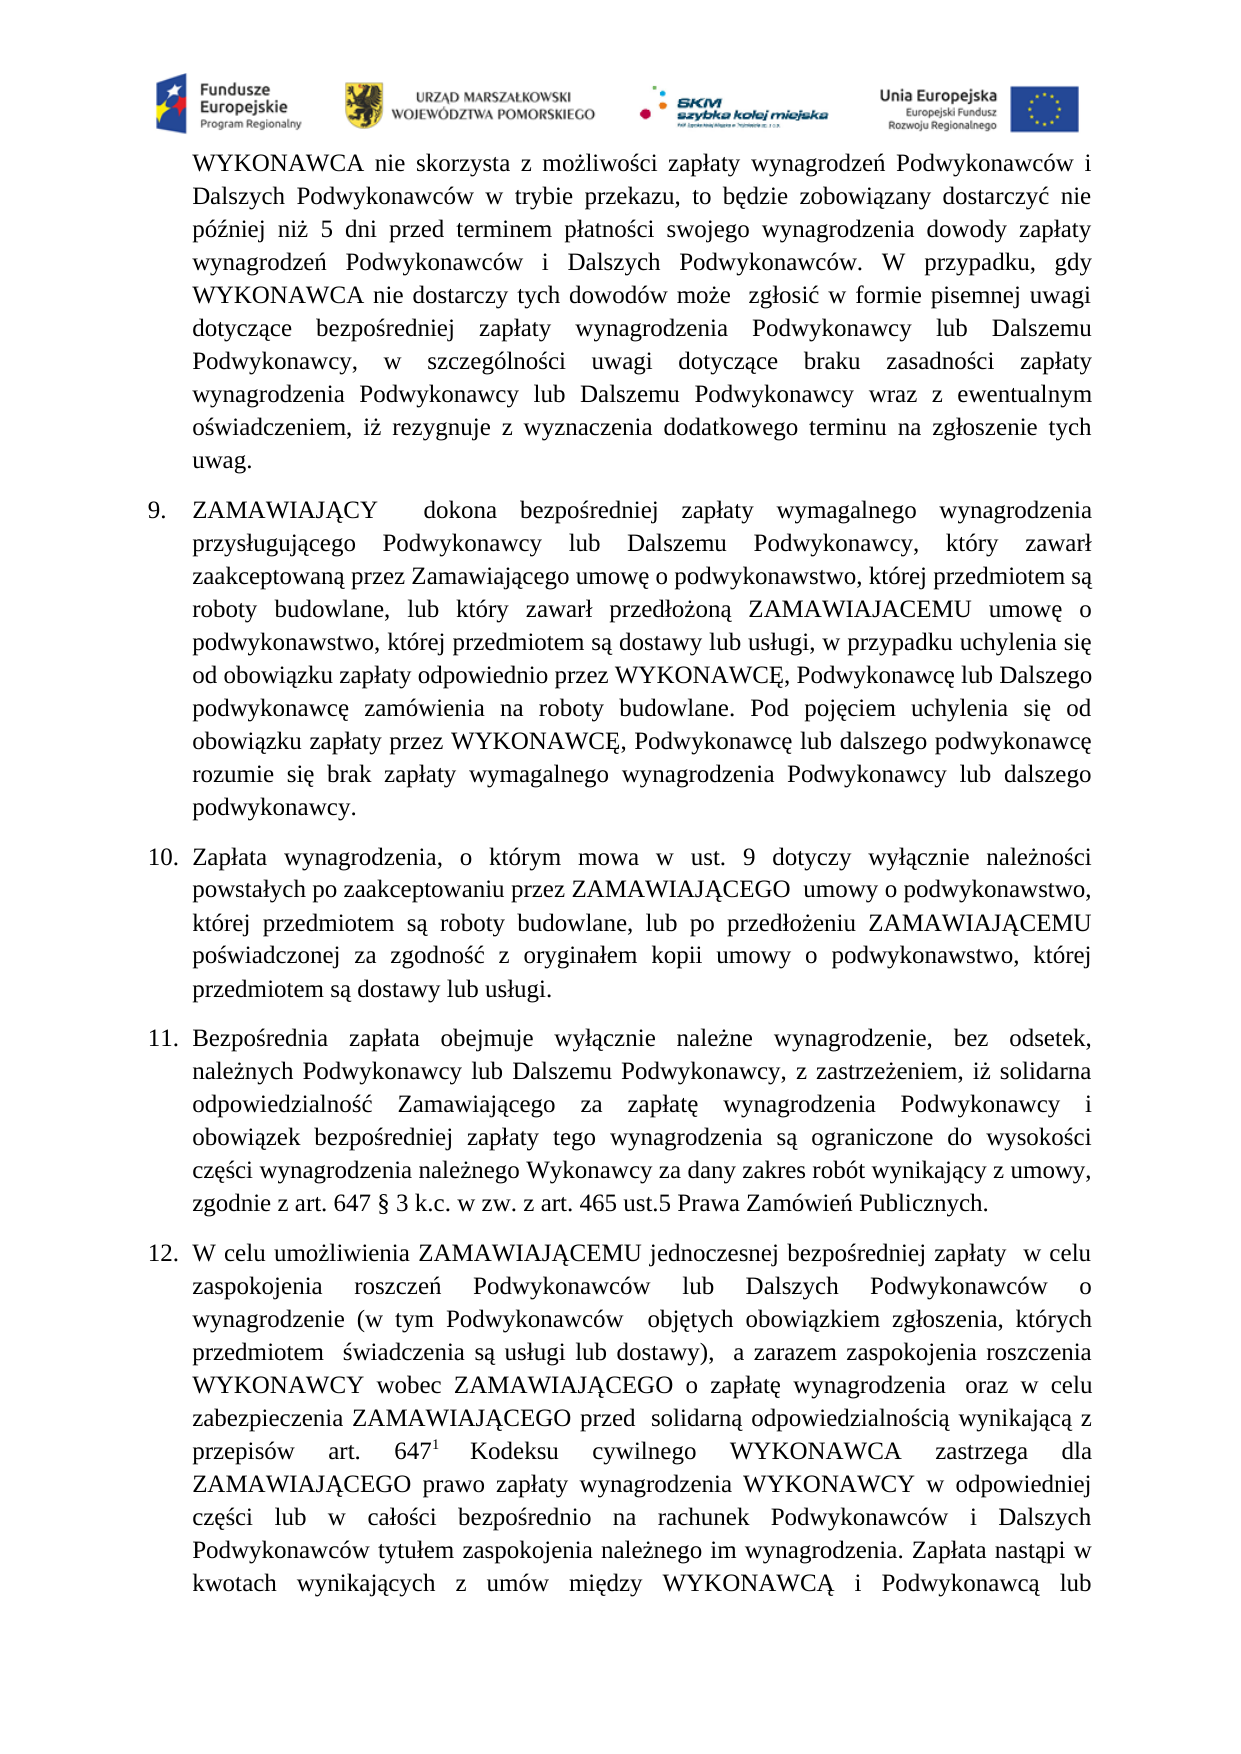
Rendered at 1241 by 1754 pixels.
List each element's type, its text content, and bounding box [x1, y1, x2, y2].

picture [147, 73, 1093, 148]
list Zapłata wynagrodzenia, o którym mowa w ust. 9 dotyczy wyłącznie należności powstałych po zaakceptowaniu przez ZAMAWIAJĄCEGO umowy o podwykonawstwo, której przedmiotem są roboty budowlane, lub po przedłożeniu ZAMAWIAJĄCEMU poświadczonej za zgodność z oryginałem kopii umowy o podwykonawstwo, której przedmiotem są dostawy lub usługi. [148, 842, 1092, 1002]
list ZAMAWIAJĄCY dokona bezpośredniej zapłaty wymagalnego wynagrodzenia przysługującego Podwykonawcy lub Dalszemu Podwykonawcy, który zawarł zaakceptowaną przez Zamawiającego umowę o podwykonawstwo, której przedmiotem są roboty budowlane, lub który zawarł przedłożoną ZAMAWIAJACEMU umowę o podwykonawstwo, której przedmiotem są dostawy lub usługi, w przypadku uchylenia się od obowiązku zapłaty odpowiednio przez WYKONAWCĘ, Podwykonawcę lub Dalszego podwykonawcę zamówienia na roboty budowlane. Pod pojęciem uchylenia się od obowiązku zapłaty przez WYKONAWCĘ, Podwykonawcę lub dalszego podwykonawcę rozumie się brak zapłaty wymagalnego wynagrodzenia Podwykonawcy lub dalszego podwykonawcy. [148, 495, 1092, 821]
list Bezpośrednia zapłata obejmuje wyłącznie należne wynagrodzenie, bez odsetek, należnych Podwykonawcy lub Dalszemu Podwykonawcy, z zastrzeżeniem, iż solidarna odpowiedzialność Zamawiającego za zapłatę wynagrodzenia Podwykonawcy i obowiązek bezpośredniej zapłaty tego wynagrodzenia są ograniczone do wysokości części wynagrodzenia należnego Wykonawcy za dany zakres robót wynikający z umowy, zgodnie z art. 647 § 3 k.c. w zw. z art. 465 ust.5 Prawa Zamówień Publicznych. [148, 1023, 1092, 1217]
